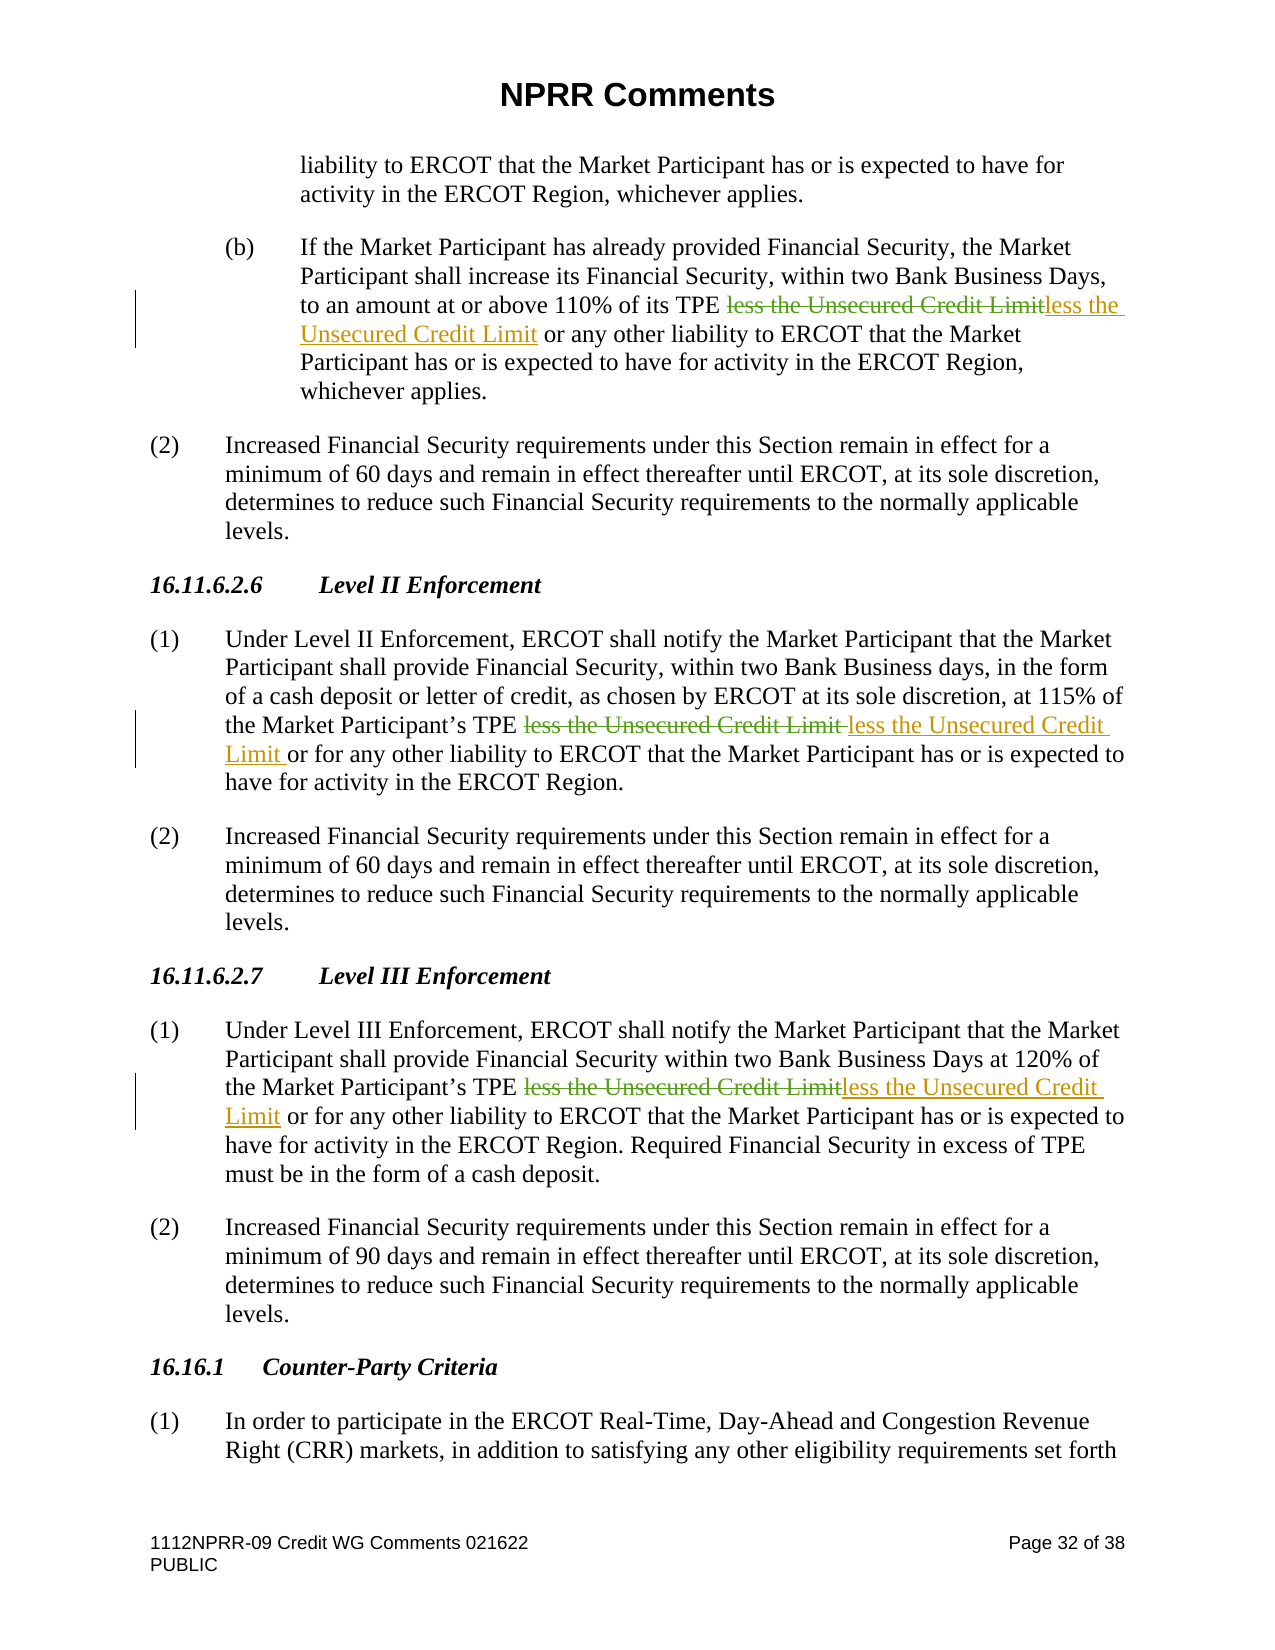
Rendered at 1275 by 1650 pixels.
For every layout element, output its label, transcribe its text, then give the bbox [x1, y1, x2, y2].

text 16.11.6.2.7 Level III Enforcement [150, 961, 1125, 990]
text (1) Under Level II Enforcement, ERCOT shall notify the Market Participant that the Market Participant shall provide Financial Security, within two Bank Business days, in the form of a cash deposit or letter of credit, as chosen by ERCOT at its sole discretion, at 115% of the Market Participant’s TPE or for any other liability to ERCOT that the Market Participant has or is expected to have for activity in the ERCOT Region. [150, 624, 1125, 796]
text 16.16.1 Counter-Party Criteria [150, 1352, 1125, 1381]
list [150, 1406, 1125, 1464]
text 16.11.6.2.6 Level II Enforcement [150, 570, 1125, 599]
text (b) If the Market Participant has already provided Financial Security, the Market Participant shall increase its Financial Security, within two Bank Business Days, to an amount at or above 110% of its TPE or any other liability to ERCOT that the Market Participant has or is expected to have for activity in the ERCOT Region, whichever applies. [225, 232, 1125, 405]
list (2) Increased Financial Security requirements under this Section remain in effect for a minimum of 60 days and remain in effect thereafter until ERCOT, at its sole discretion, determines to reduce such Financial Security requirements to the normally applicable levels. [150, 821, 1125, 936]
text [225, 150, 1125, 207]
text (2) Increased Financial Security requirements under this Section remain in effect for a minimum of 90 days and remain in effect thereafter until ERCOT, at its sole discretion, determines to reduce such Financial Security requirements to the normally applicable levels. [150, 1212, 1125, 1327]
text (2) Increased Financial Security requirements under this Section remain in effect for a minimum of 60 days and remain in effect thereafter until ERCOT, at its sole discretion, determines to reduce such Financial Security requirements to the normally applicable levels. [150, 430, 1125, 545]
text (1) Under Level III Enforcement, ERCOT shall notify the Market Participant that the Market Participant shall provide Financial Security within two Bank Business Days at 120% of the Market Participant’s TPE or for any other liability to ERCOT that the Market Participant has or is expected to have for activity in the ERCOT Region. Required Financial Security in excess of TPE must be in the form of a cash deposit. [150, 1015, 1125, 1187]
